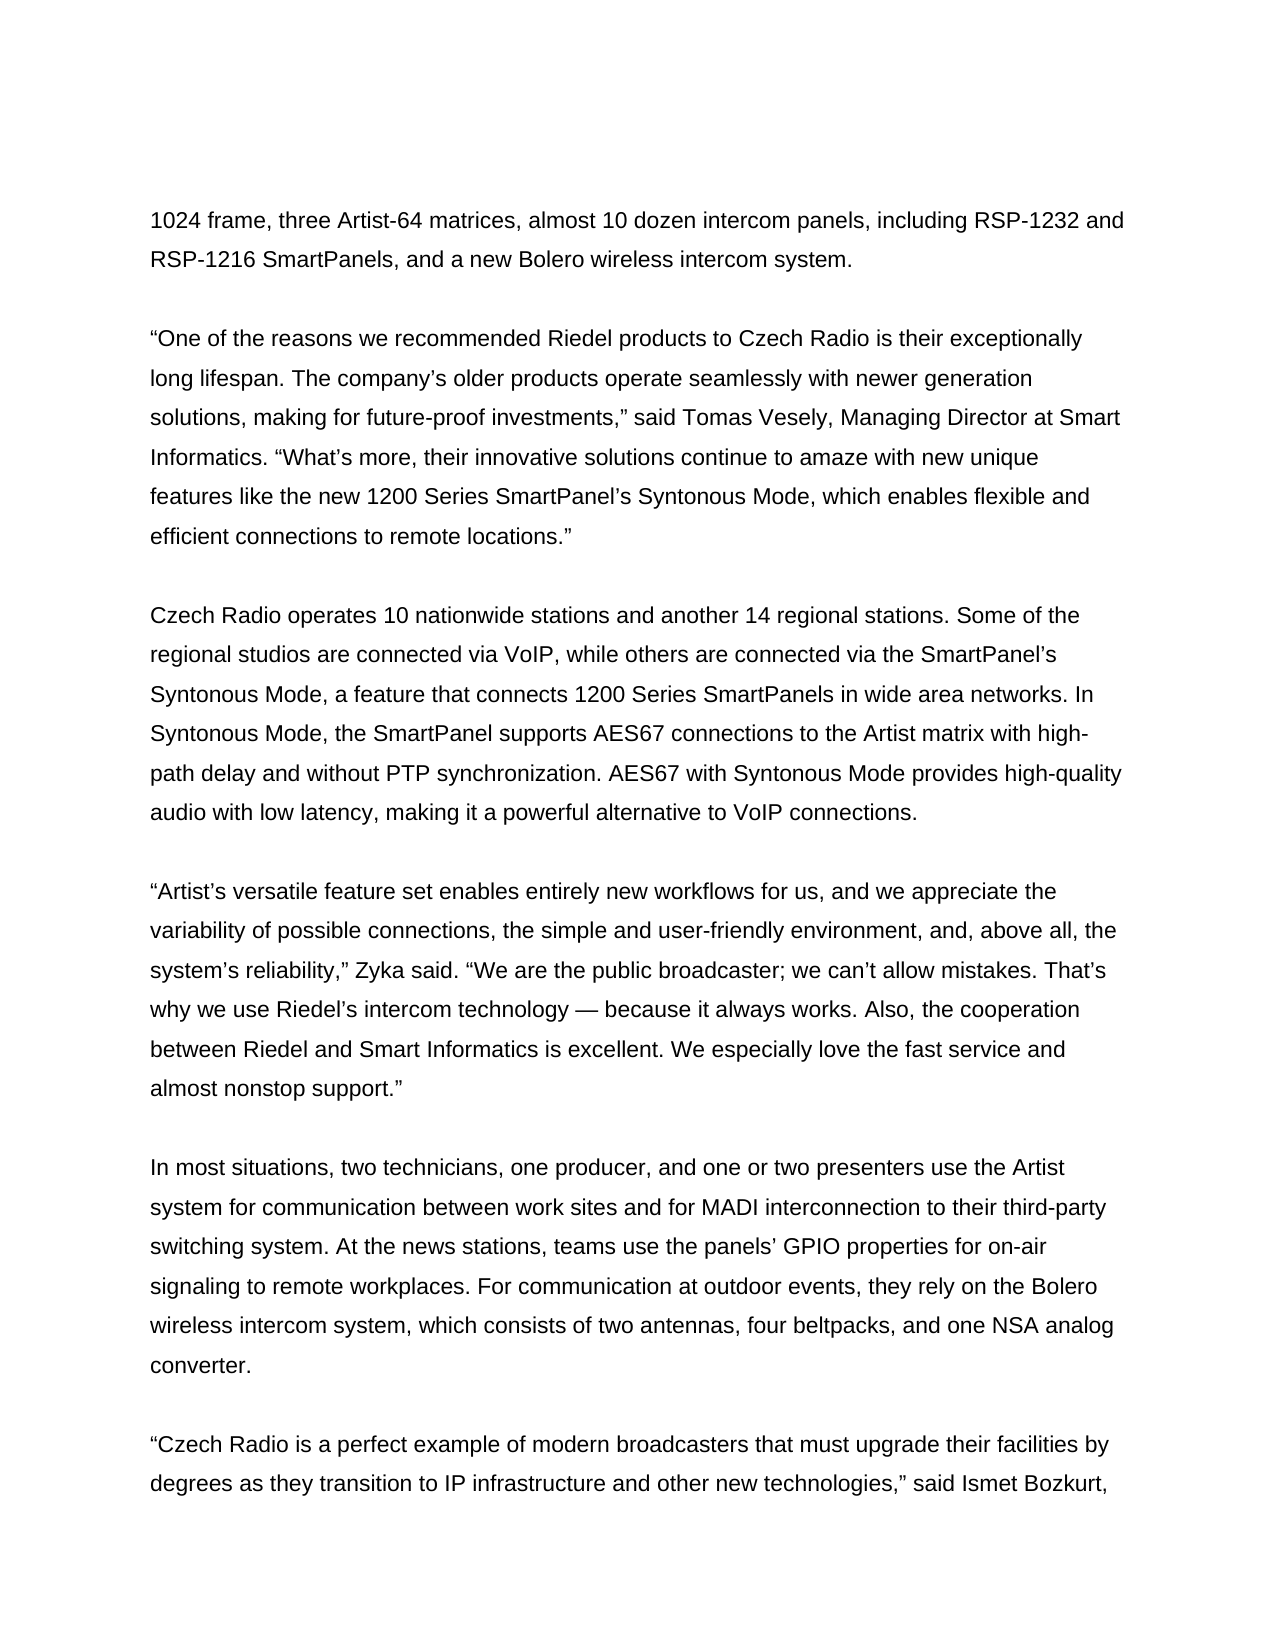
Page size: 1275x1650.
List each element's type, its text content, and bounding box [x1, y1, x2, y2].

text In most situations, two technicians, one producer, and one or two presenters use the Artist system for communication between work sites and for MADI interconnection to their third-party switching system. At the news stations, teams use the panels’ GPIO properties for on-air signaling to remote workplaces. For communication at outdoor events, they rely on the Bolero wireless intercom system, which consists of two antennas, four beltpacks, and one NSA analog converter. [150, 1154, 1125, 1378]
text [150, 1431, 1125, 1496]
text “One of the reasons we recommended Riedel products to Czech Radio is their exceptionally long lifespan. The company’s older products operate seamlessly with newer generation solutions, making for future-proof investments,” said Tomas Vesely, Managing Director at Smart Informatics. “What’s more, their innovative solutions continue to amaze with new unique features like the new 1200 Series SmartPanel’s Syntonous Mode, which enables flexible and efficient connections to remote locations.” [150, 325, 1125, 549]
text Czech Radio operates 10 nationwide stations and another 14 regional stations. Some of the regional studios are connected via VoIP, while others are connected via the SmartPanel’s Syntonous Mode, a feature that connects 1200 Series SmartPanels in wide area networks. In Syntonous Mode, the SmartPanel supports AES67 connections to the Artist matrix with high-path delay and without PTP synchronization. AES67 with Syntonous Mode provides high-quality audio with low latency, making it a powerful alternative to VoIP connections. [150, 602, 1125, 825]
text “Artist’s versatile feature set enables entirely new workflows for us, and we appreciate the variability of possible connections, the simple and user-friendly environment, and, above all, the system’s reliability,” Zyka said. “We are the public broadcaster; we can’t allow mistakes. That’s why we use Riedel’s intercom technology — because it always works. Also, the cooperation between Riedel and Smart Informatics is excellent. We especially love the fast service and almost nonstop support.” [150, 878, 1125, 1102]
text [150, 207, 1125, 273]
